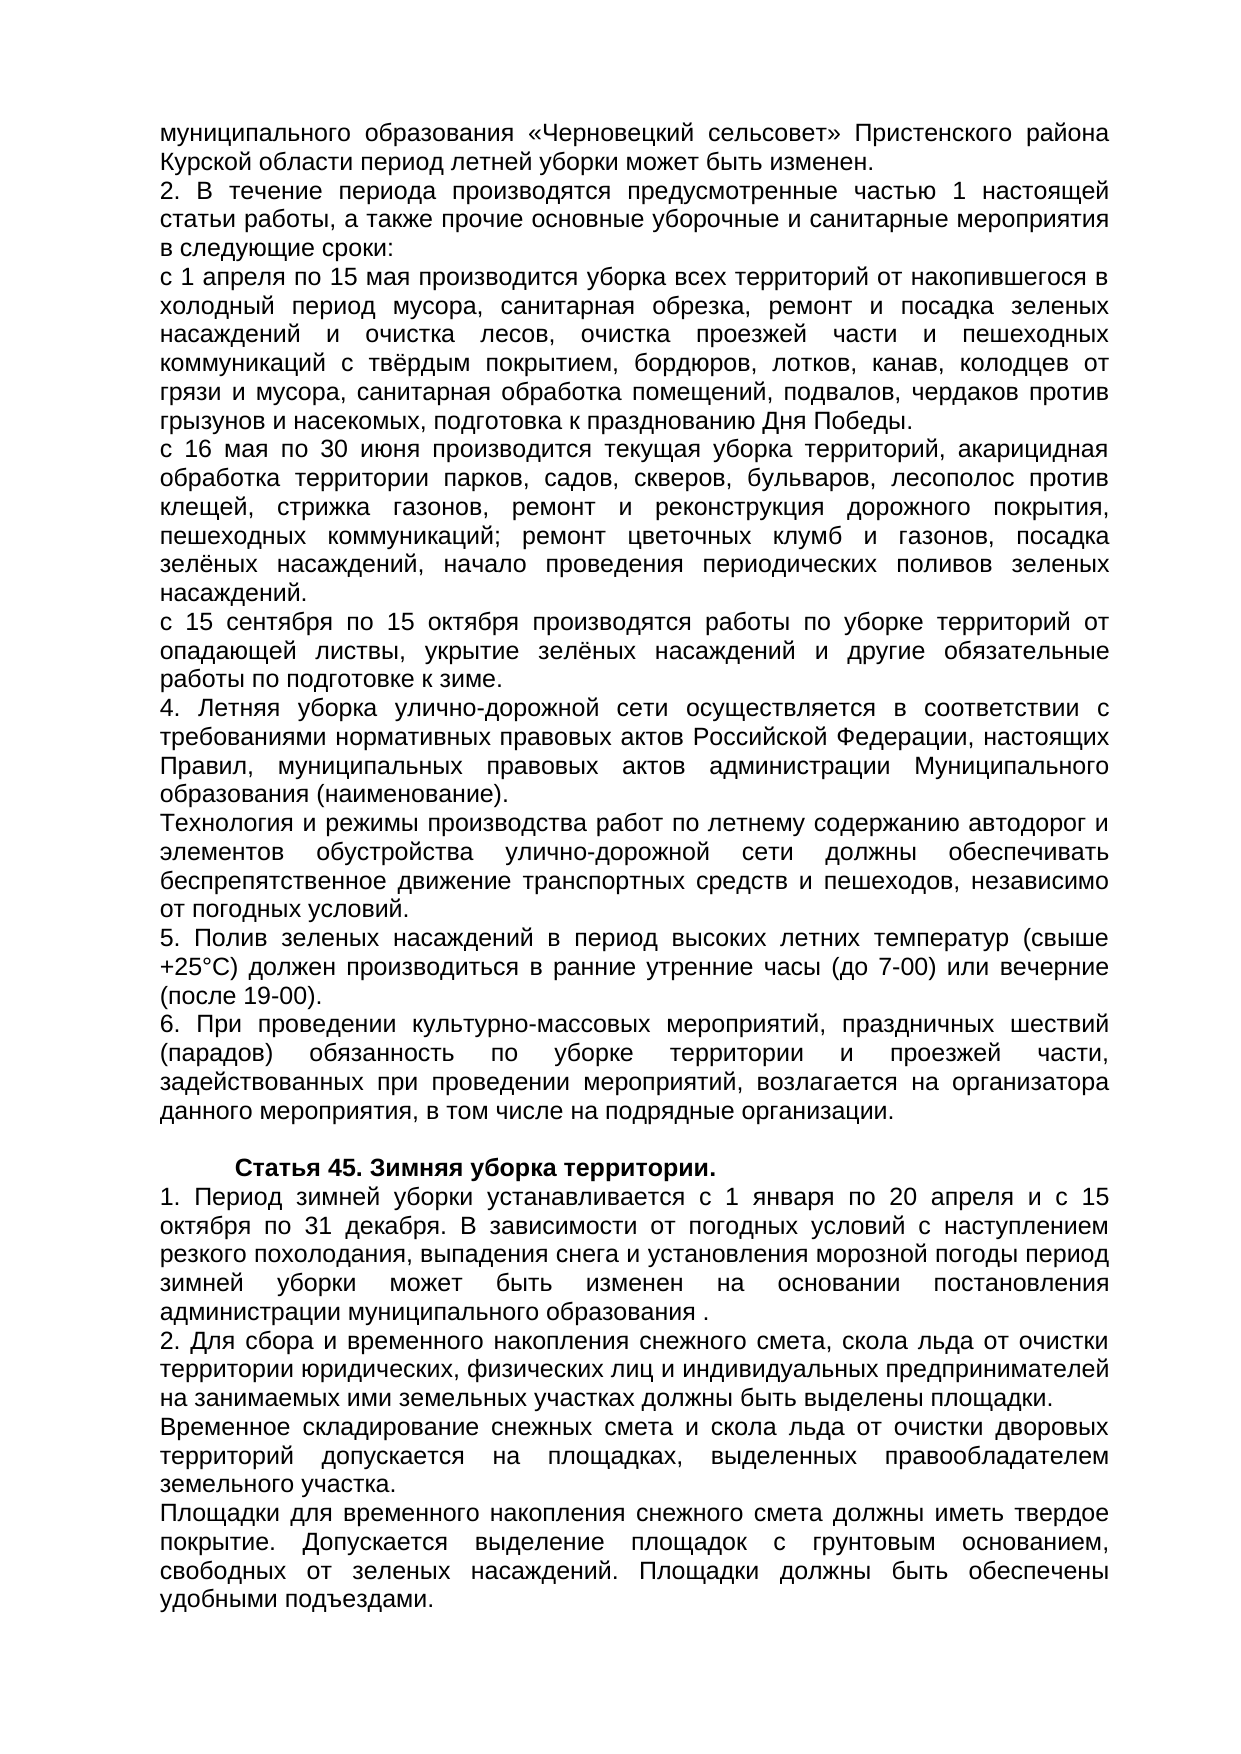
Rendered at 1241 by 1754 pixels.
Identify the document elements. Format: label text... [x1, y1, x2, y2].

text 2. В течение периода производятся предусмотренные частью 1 настоящей статьи работы, а также прочие основные уборочные и санитарные мероприятия в следующие сроки: [159, 176, 1110, 262]
text 4. Летняя уборка улично-дорожной сети осуществляется в соответствии с требованиями нормативных правовых актов Российской Федерации, настоящих Правил, муниципальных правовых актов администрации Муниципального образования (наименование). [159, 693, 1110, 808]
text 2. Для сбора и временного накопления снежного смета, скола льда от очистки территории юридических, физических лиц и индивидуальных предпринимателей на занимаемых ими земельных участках должны быть выделены площадки. [159, 1326, 1110, 1412]
text Временное складирование снежных смета и скола льда от очистки дворовых территорий допускается на площадках, выделенных правообладателем земельного участка. [159, 1412, 1110, 1498]
text Площадки для временного накопления снежного смета должны иметь твердое покрытие. Допускается выделение площадок с грунтовым основанием, свободных от зеленых насаждений. Площадки должны быть обеспечены удобными подъездами. [159, 1498, 1110, 1613]
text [159, 118, 1110, 176]
text Статья 45. Зимняя уборка территории. [234, 1153, 1110, 1182]
text Технология и режимы производства работ по летнему содержанию автодорог и элементов обустройства улично-дорожной сети должны обеспечивать беспрепятственное движение транспортных средств и пешеходов, независимо от погодных условий. [159, 808, 1110, 923]
text 1. Период зимней уборки устанавливается с 1 января по 20 апреля и с 15 октября по 31 декабря. В зависимости от погодных условий с наступлением резкого похолодания, выпадения снега и установления морозной погоды период зимней уборки может быть изменен на основании постановления администрации муниципального образования . [159, 1182, 1110, 1326]
text 6. При проведении культурно-массовых мероприятий, праздничных шествий (парадов) обязанность по уборке территории и проезжей части, задействованных при проведении мероприятий, возлагается на организатора данного мероприятия, в том числе на подрядные организации. [159, 1009, 1110, 1124]
text с 1 апреля по 15 мая производится уборка всех территорий от накопившегося в холодный период мусора, санитарная обрезка, ремонт и посадка зеленых насаждений и очистка лесов, очистка проезжей части и пешеходных коммуникаций с твёрдым покрытием, бордюров, лотков, канав, колодцев от грязи и мусора, санитарная обработка помещений, подвалов, чердаков против грызунов и насекомых, подготовка к празднованию Дня Победы. [159, 262, 1110, 434]
text с 16 мая по 30 июня производится текущая уборка территорий, акарицидная обработка территории парков, садов, скверов, бульваров, лесополос против клещей, стрижка газонов, ремонт и реконструкция дорожного покрытия, пешеходных коммуникаций; ремонт цветочных клумб и газонов, посадка зелёных насаждений, начало проведения периодических поливов зеленых насаждений. [159, 434, 1110, 607]
text 5. Полив зеленых насаждений в период высоких летних температур (свыше +) должен производиться в ранние утренние часы (до 7-00) или вечерние (после 19-00). [159, 923, 1110, 1009]
text с 15 сентября по 15 октября производятся работы по уборке территорий от опадающей листвы, укрытие зелёных насаждений и другие обязательные работы по подготовке к зиме. [159, 607, 1110, 693]
